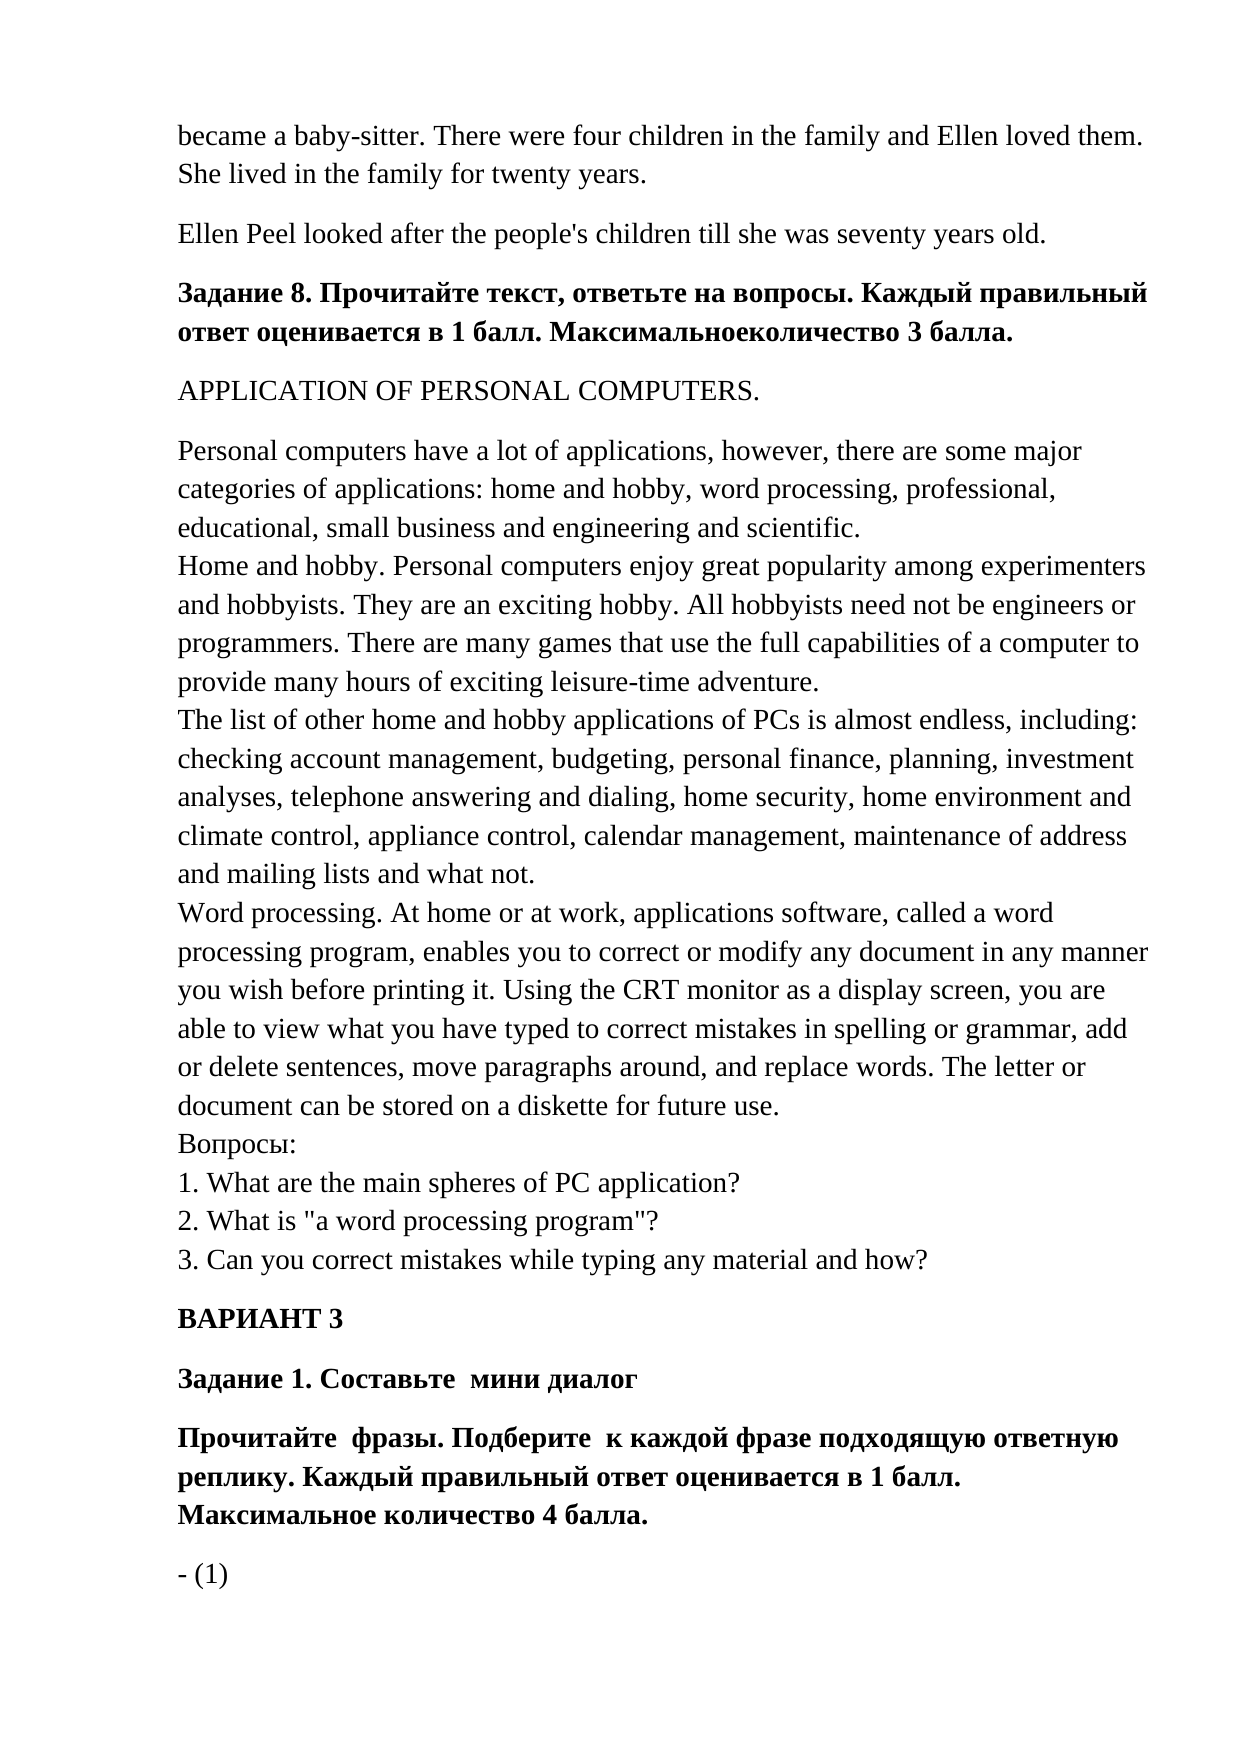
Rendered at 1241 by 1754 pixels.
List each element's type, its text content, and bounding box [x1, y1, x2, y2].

text Personal computers have a lot of applications, however, there are some major categories of applications: home and hobby, word processing, professional, educational, small business and engineering and scientific. Home and hobby. Personal computers enjoy great popularity among experimenters and hobbyists. They are an exciting hobby. All hobbyists need not be engineers or programmers. There are many games that use the full capabilities of a computer to provide many hours of exciting leisure-time adventure. The list of other home and hobby applications of PCs is almost endless, including: checking account management, budgeting, personal finance, planning, investment analyses, telephone answering and dialing, home security, home environment and climate control, appliance control, calendar management, maintenance of address and mailing lists and what not. Word processing. At home or at work, applications software, called a word processing program, enables you to correct or modify any document in any manner you wish before printing it. Using the CRT monitor as a display screen, you are able to view what you have typed to correct mistakes in spelling or grammar, add or delete sentences, move paragraphs around, and replace words. The letter or document can be stored on a diskette for future use. Вопросы: 1. What are the main spheres of PC application? 2. What is "a word processing program"? 3. Can you correct mistakes while typing any material and how? [177, 433, 1152, 1276]
text APPLICATION OF PERSONAL COMPUTERS. [177, 373, 1152, 407]
text ВАРИАНТ 3 [177, 1301, 1152, 1335]
text Задание 1. Составьте мини диалог [177, 1361, 1152, 1394]
text Задание 8. Прочитайте текст, ответьте на вопросы. Каждый правильный ответ оценивается в 1 балл. Максимальноеколичество 3 балла. [177, 275, 1152, 347]
text Ellen Peel looked after the people's children till she was seventy years old. [177, 216, 1152, 249]
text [177, 118, 1152, 190]
text - (1) [177, 1557, 1152, 1590]
text Прочитайте фразы. Подберите к каждой фразе подходящую ответную реплику. Каждый правильный ответ оценивается в 1 балл. Максимальное количество 4 балла. [177, 1420, 1152, 1531]
